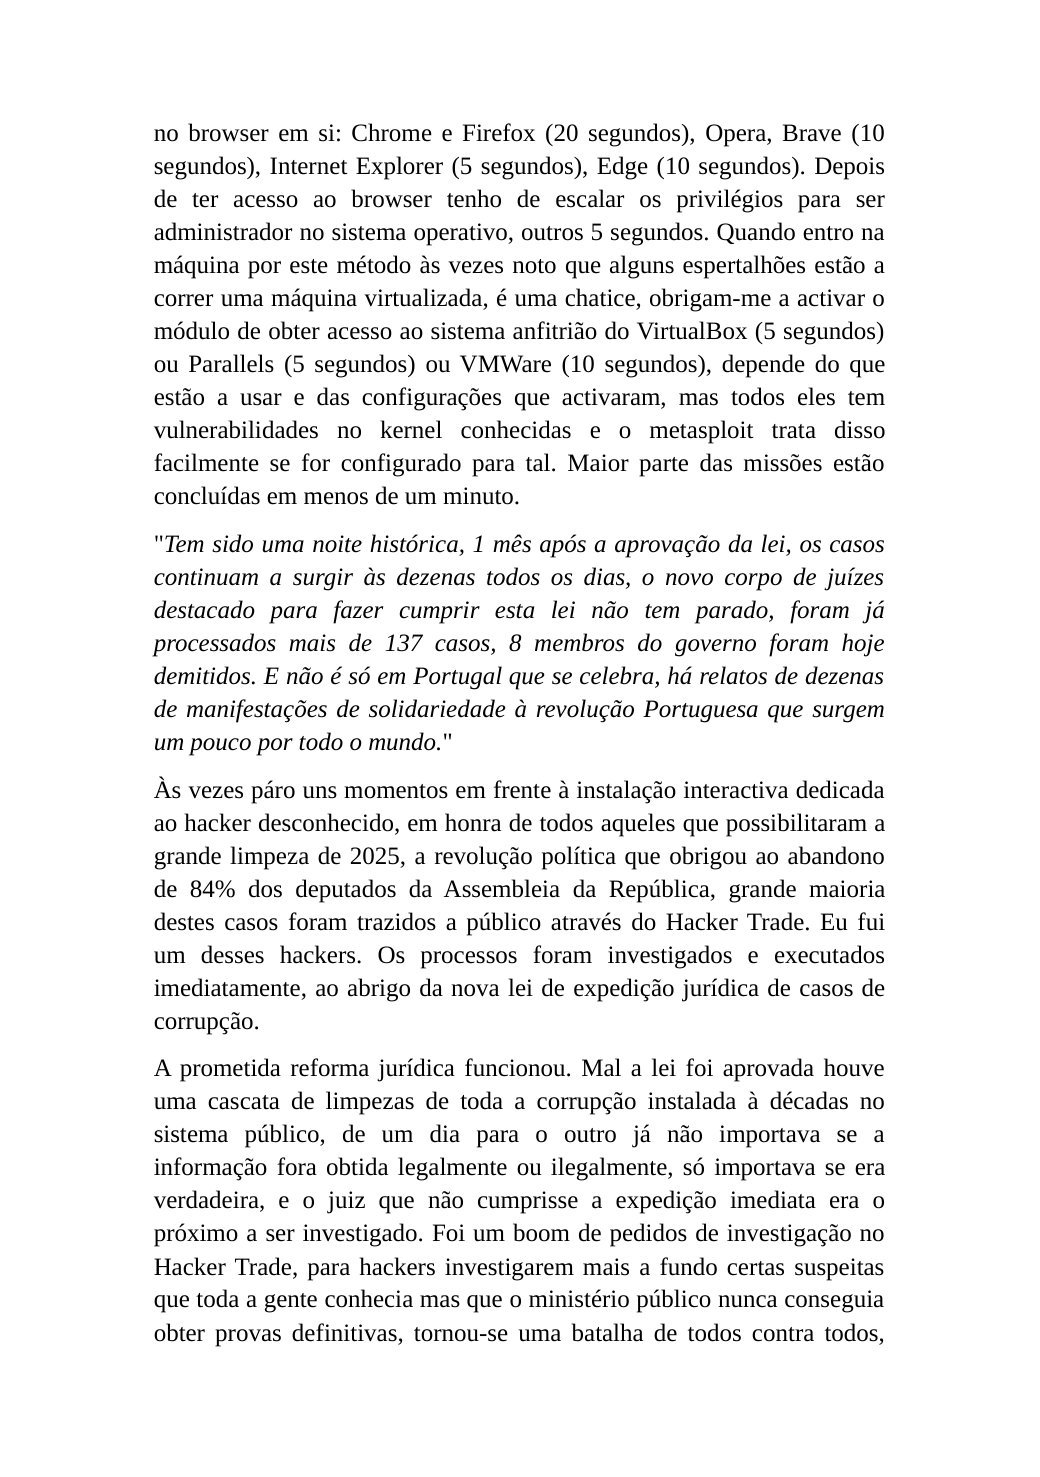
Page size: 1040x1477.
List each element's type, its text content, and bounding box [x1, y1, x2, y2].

text "Tem sido uma noite histórica, 1 mês após a aprovação da lei, os casos continuam a surgir às dezenas todos os dias, o novo corpo de juízes destacado para fazer cumprir esta lei não tem parado, foram já processados mais de 137 casos, 8 membros do governo foram hoje demitidos. E não é só em Portugal que se celebra, há relatos de dezenas de manifestações de solidariedade à revolução Portuguesa que surgem um pouco por todo o mundo." [153, 529, 886, 756]
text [153, 118, 886, 510]
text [153, 1053, 886, 1346]
text Às vezes páro uns momentos em frente à instalação interactiva dedicada ao hacker desconhecido, em honra de todos aqueles que possibilitaram a grande limpeza de 2025, a revolução política que obrigou ao abandono de 84% dos deputados da Assembleia da República, grande maioria destes casos foram trazidos a público através do Hacker Trade. Eu fui um desses hackers. Os processos foram investigados e executados imediatamente, ao abrigo da nova lei de expedição jurídica de casos de corrupção. [153, 775, 886, 1034]
